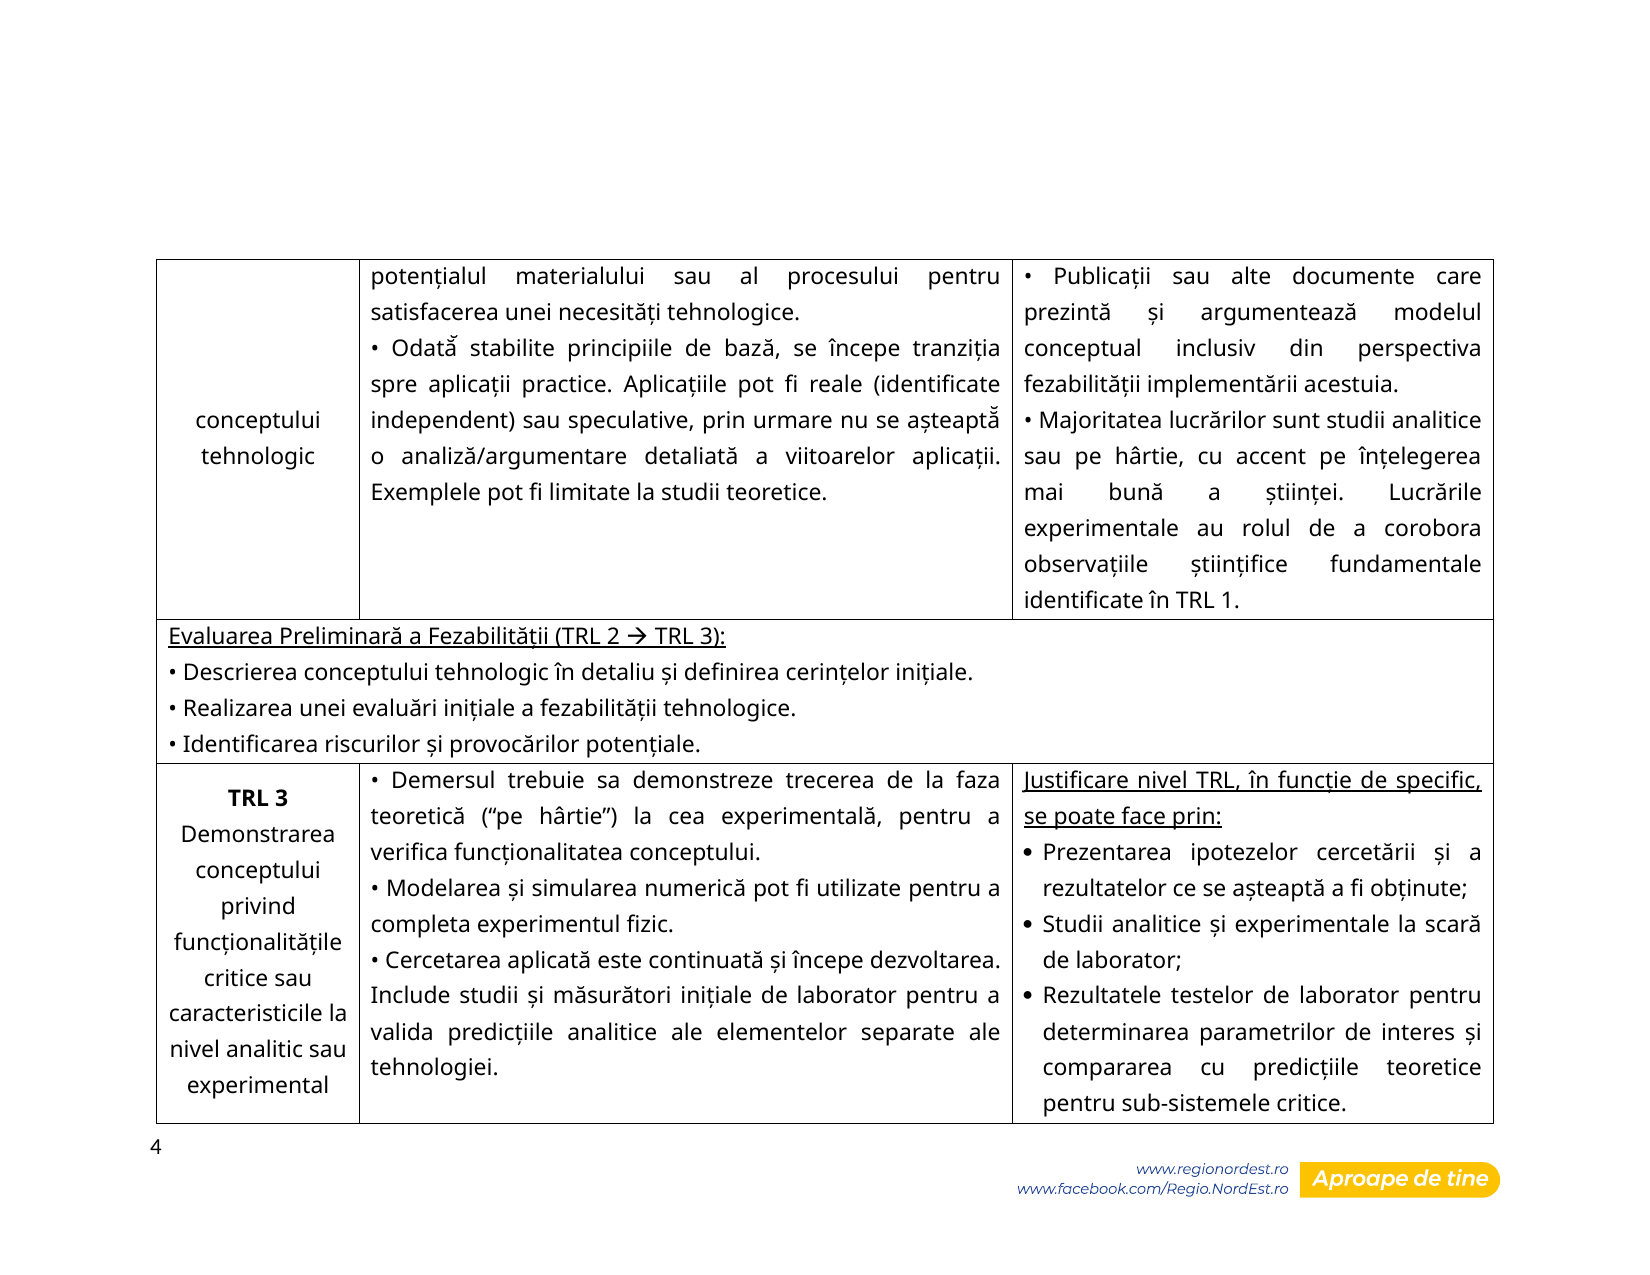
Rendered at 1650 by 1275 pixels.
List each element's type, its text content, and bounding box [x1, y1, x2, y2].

table_cell TRL 3 Demonstrarea conceptului privind funcționalitățile critice sau caracteristicile la nivel analitic sau experimental [157, 764, 359, 1122]
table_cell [1013, 260, 1493, 619]
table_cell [360, 260, 1012, 619]
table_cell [157, 260, 359, 619]
table_cell Evaluarea Preliminară a Fezabilității (TRL 2 TRL 3): • Descrierea conceptului tehnologic în detaliu și definirea cerințelor inițiale. • Realizarea unei evaluări inițiale a fezabilității tehnologice. • Identificarea riscurilor și provocărilor potențiale. [157, 620, 1493, 763]
table_cell • Demersul trebuie sa demonstreze trecerea de la faza teoretică (“pe hârtie”) la cea experimentală, pentru a verifica funcționalitatea conceptului. • Modelarea și simularea numerică pot fi utilizate pentru a completa experimentul fizic. • Cercetarea aplicată este continuată și începe dezvoltarea. Include studii și măsurători inițiale de laborator pentru a valida predicțiile analitice ale elementelor separate ale tehnologiei. [360, 764, 1012, 1122]
table_cell Justificare nivel TRL, în funcție de specific, se poate face prin: Prezentarea ipotezelor cercetării și a rezultatelor ce se așteaptă a fi obținute; Studii analitice și experimentale la scară de laborator; Rezultatele testelor de laborator pentru determinarea parametrilor de interes și compararea cu predicțiile teoretice pentru sub-sistemele critice. [1013, 764, 1493, 1122]
